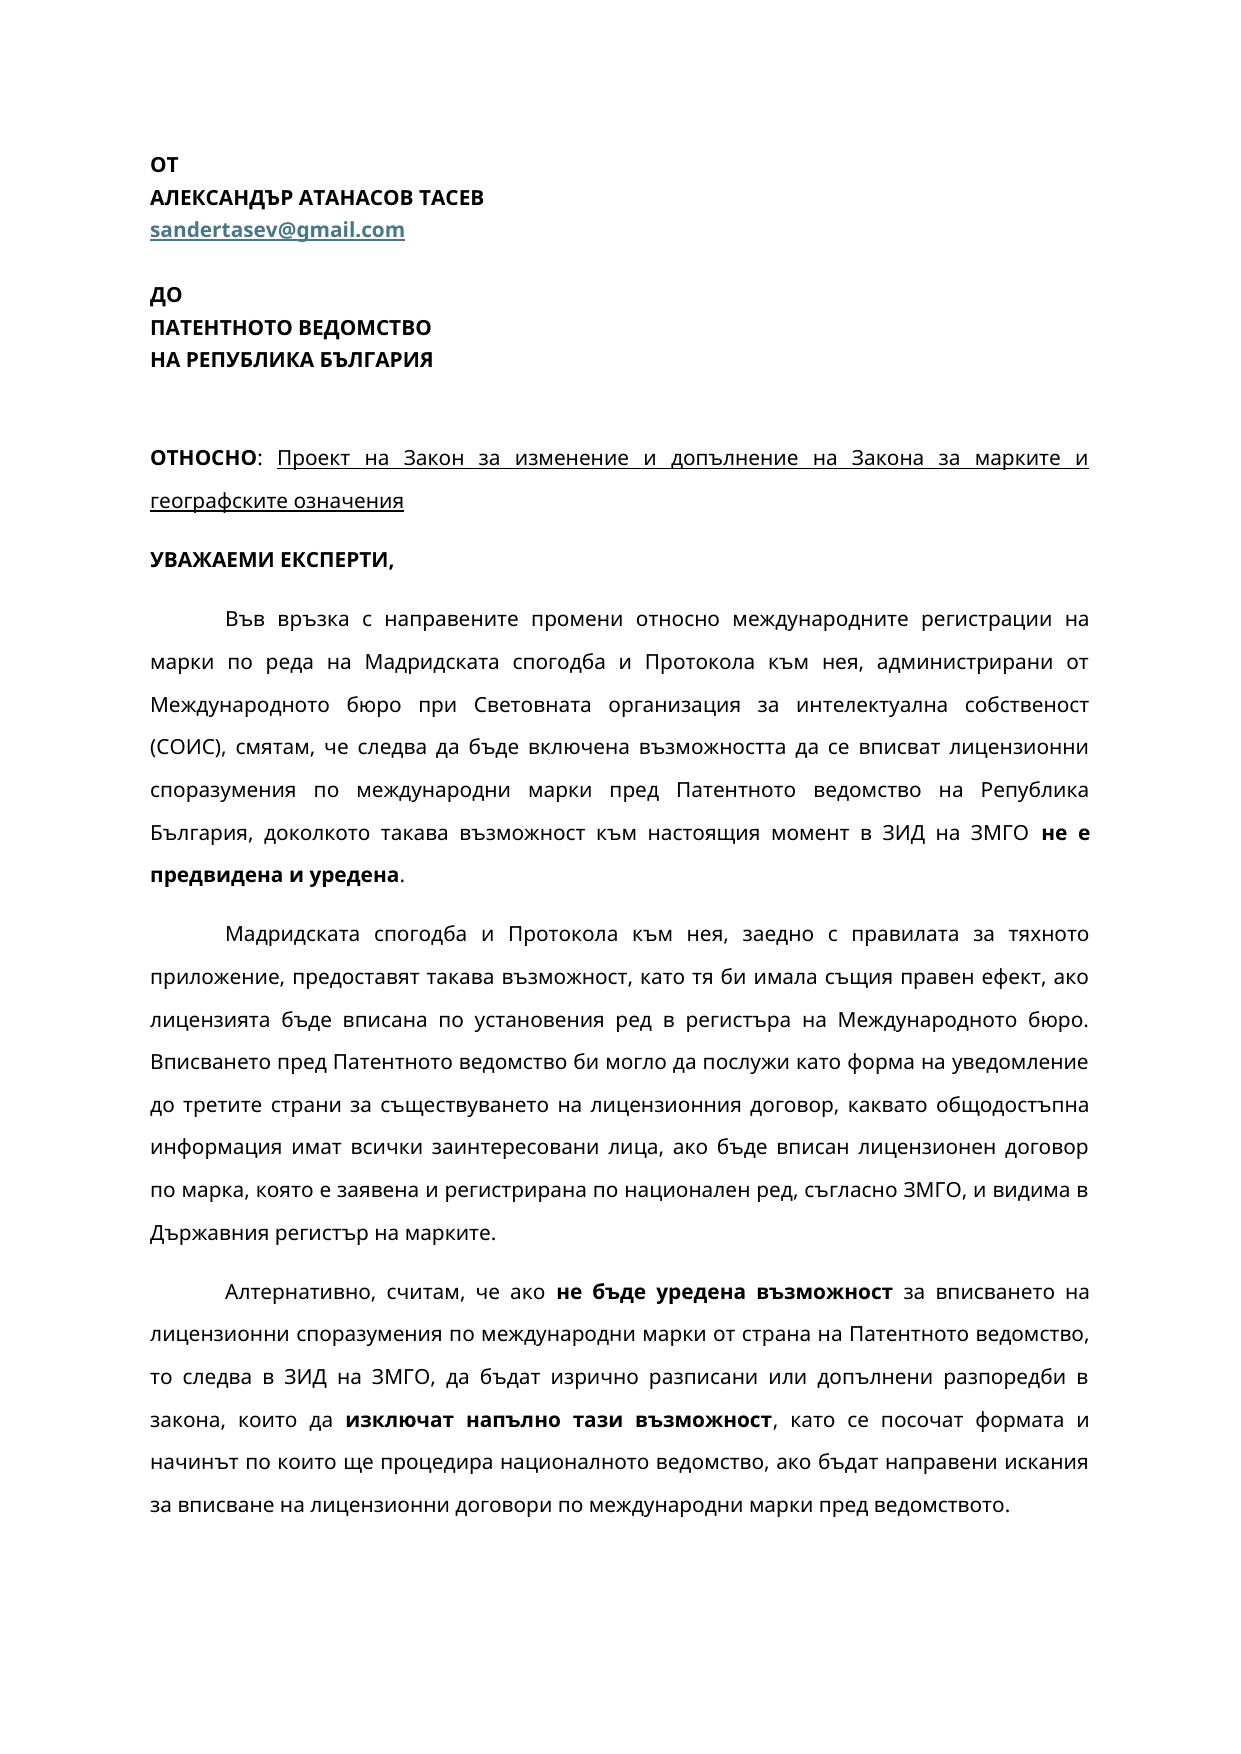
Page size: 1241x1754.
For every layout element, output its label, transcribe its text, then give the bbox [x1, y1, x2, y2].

text Мадридската спогодба и Протокола към нея, заедно с правилата за тяхното приложение, предоставят такава възможност, като тя би имала същия правен ефект, ако лицензията бъде вписана по установения ред в регистъра на Международното бюро. Вписването пред Патентното ведомство би могло да послужи като форма на уведомление до третите страни за съществуването на лицензионния договор, каквато общодостъпна информация имат всички заинтересовани лица, ако бъде вписан лицензионен договор по марка, която е заявена и регистрирана по национален ред, съгласно ЗМГО, и видима в Държавния регистър на марките. [150, 919, 1090, 1246]
text ПАТЕНТНОТО ВЕДОМСТВО [150, 313, 1090, 341]
text АЛЕКСАНДЪР АТАНАСОВ ТАСЕВ [150, 183, 1090, 211]
text Алтернативно, считам, че ако не бъде уредена възможност за вписването на лицензионни споразумения по международни марки от страна на Патентното ведомство, то следва в ЗИД на ЗМГО, да бъдат изрично разписани или допълнени разпоредби в закона, които да изключат напълно тази възможност, като се посочат формата и начинът по които ще процедира националното ведомство, ако бъдат направени искания за вписване на лицензионни договори по международни марки пред ведомството. [150, 1277, 1090, 1518]
text Във връзка с направените промени относно международните регистрации на марки по реда на Мадридската спогодба и Протокола към нея, администрирани от Международното бюро при Световната организация за интелектуална собственост (СОИС), смятам, че следва да бъде включена възможността да се вписват лицензионни споразумения по международни марки пред Патентното ведомство на Република България, доколкото такава възможност към настоящия момент в ЗИД на ЗМГО не е предвидена и уредена. [150, 604, 1090, 889]
text НА РЕПУБЛИКА БЪЛГАРИЯ [150, 346, 1090, 374]
text sandertasev@gmail.com [150, 215, 1090, 244]
text ДО [150, 280, 1090, 309]
text УВАЖАЕМИ ЕКСПЕРТИ, [150, 545, 1090, 574]
text ОТНОСНО: Проект на Закон за изменение и допълнение на Закона за марките и географските означения [150, 443, 1090, 514]
text ОТ [150, 150, 1090, 178]
